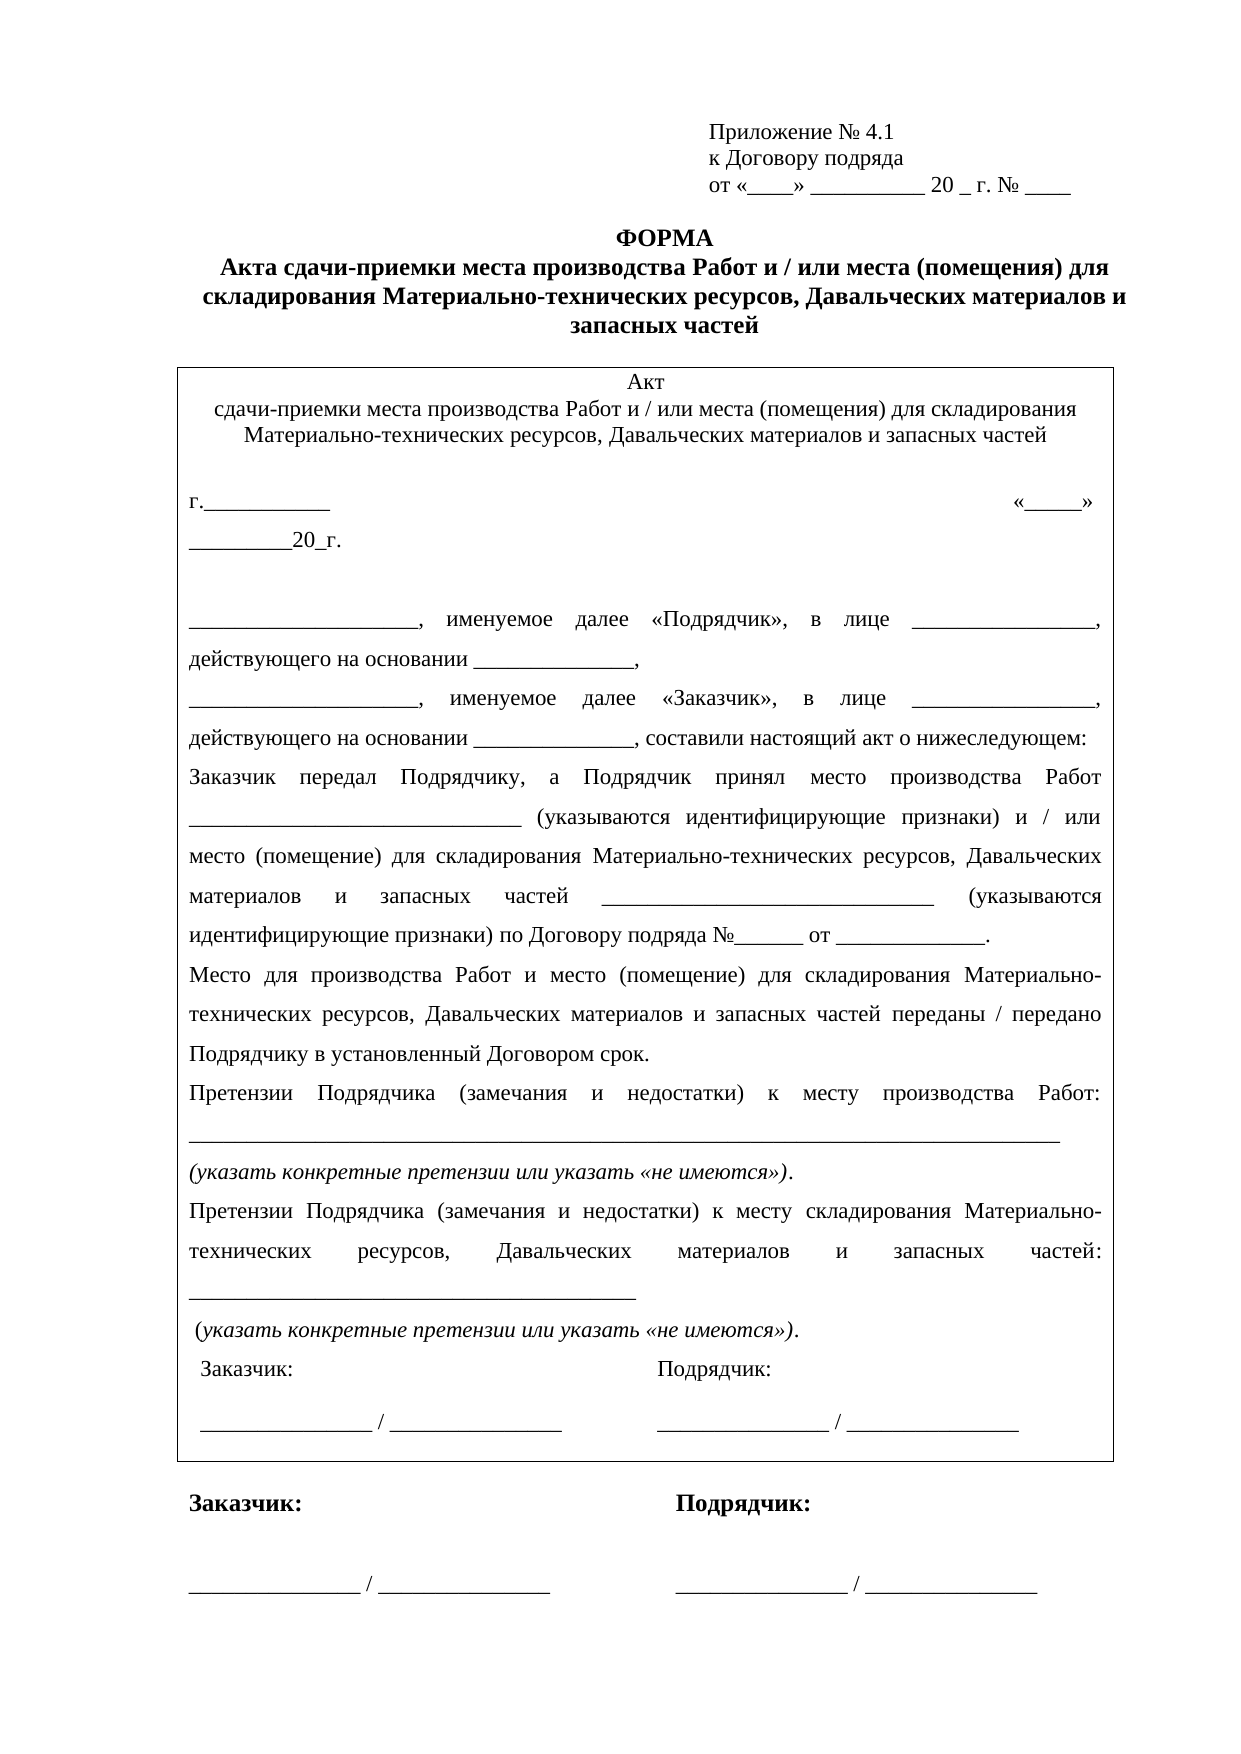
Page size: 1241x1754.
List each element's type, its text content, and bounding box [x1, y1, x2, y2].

table_cell _______________ / _______________ [177, 1517, 664, 1622]
text к Договору подряда [709, 144, 1152, 171]
table_header Заказчик: [177, 1488, 664, 1517]
table_cell _______________ / _______________ [664, 1517, 1152, 1622]
text Акта сдачи-приемки места производства Работ и / или места (помещения) для складирования Материально-технических ресурсов, Давальческих материалов и запасных частей [177, 252, 1152, 338]
text ФОРМА [177, 223, 1152, 252]
text Приложение № 4.1 [709, 118, 1152, 144]
table_header Акт сдачи-приемки места производства Работ и / или места (помещения) для складирования Материально-технических ресурсов, Давальческих материалов и запасных частей г.___________ «_____» _________20_г. ____________________, именуемое далее «Подрядчик», в лице ________________, действующего на основании ______________, ____________________, именуемое далее «Заказчик», в лице ________________, действующего на основании ______________, составили настоящий акт о нижеследующем: Заказчик передал Подрядчику, а Подрядчик принял место производства Работ _____________________________ (указываются идентифицирующие признаки) и / или место (помещение) для складирования Материально-технических ресурсов, Давальческих материалов и запасных частей _____________________________ (указываются идентифицирующие признаки) по Договору подряда №______ от _____________. Место для производства Работ и место (помещение) для складирования Материально-технических ресурсов, Давальческих материалов и запасных частей переданы / передано Подрядчику в установленный Договором срок. Претензии Подрядчика (замечания и недостатки) к месту производства Работ: ____________________________________________________________________________ (указать конкретные претензии или указать «не имеются»). Претензии Подрядчика (замечания и недостатки) к месту складирования Материально-технических ресурсов, Давальческих материалов и запасных частей: _______________________________________ (указать конкретные претензии или указать «не имеются»). [178, 368, 1113, 1461]
table_header Подрядчик: [664, 1488, 1152, 1517]
text от «____» __________ 20 _ г. № ____ [709, 171, 1152, 197]
